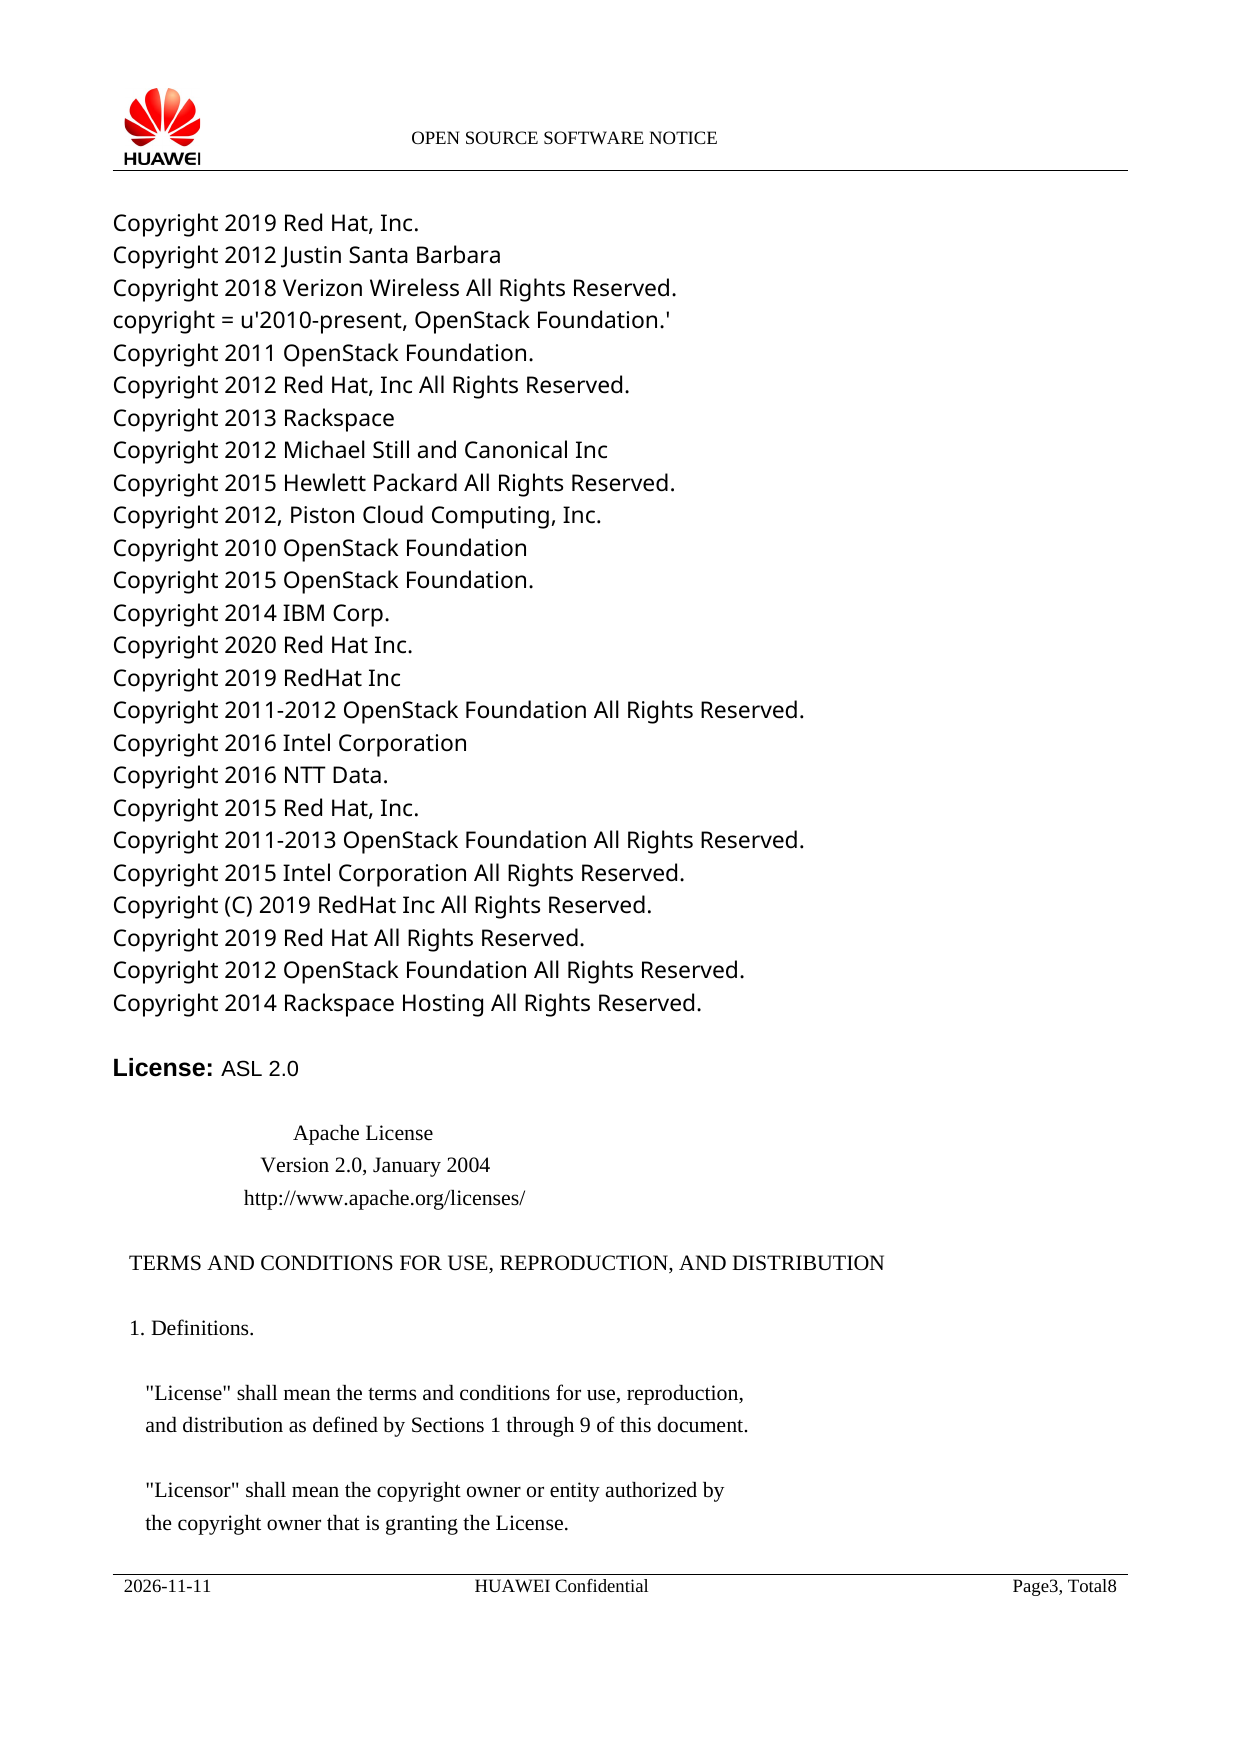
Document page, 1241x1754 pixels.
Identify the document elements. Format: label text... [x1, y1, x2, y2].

text License: ASL 2.0 [112, 1051, 1128, 1084]
picture [124, 88, 201, 165]
